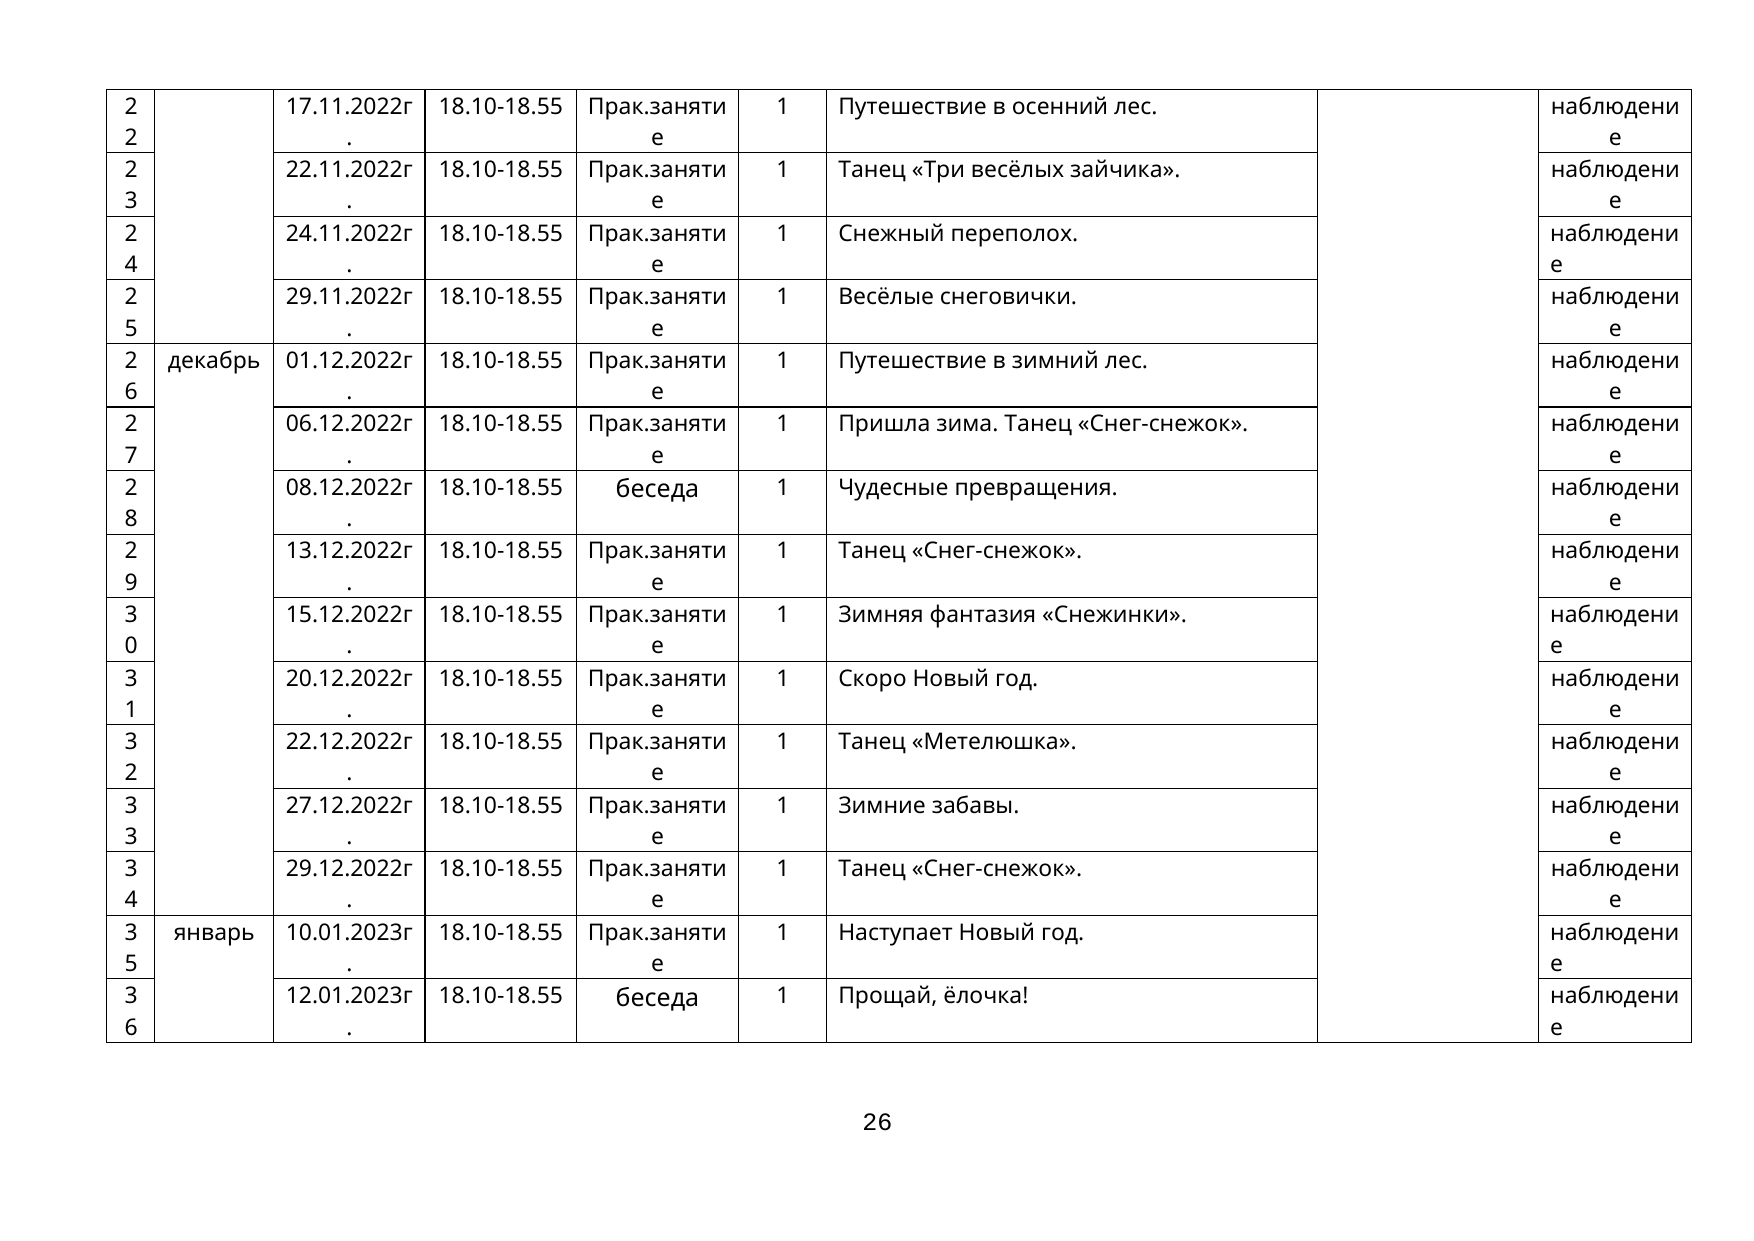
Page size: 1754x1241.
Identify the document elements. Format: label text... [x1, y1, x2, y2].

table_cell Зимняя фантазия «Снежинки». [827, 598, 1317, 661]
table_cell 10.01.2023г. [274, 916, 424, 978]
table_cell наблюдение [1539, 153, 1691, 216]
table_cell 18.10-18.55 [426, 852, 576, 915]
table_cell 32 [107, 725, 154, 788]
table_cell 34 [107, 852, 154, 915]
table_cell 26 [107, 344, 154, 406]
table_cell 24 [107, 217, 154, 279]
table_cell Прак.занятие [577, 852, 738, 915]
table_cell 35 [107, 916, 154, 978]
table_cell беседа [577, 979, 738, 1042]
table_cell Танец «Снег-снежок». [827, 852, 1317, 915]
table_cell Прак.занятие [577, 598, 738, 661]
table_cell Прак.занятие [577, 662, 738, 724]
table_cell Путешествие в осенний лес. [827, 90, 1317, 152]
table_cell 1 [739, 153, 826, 216]
table_cell 18.10-18.55 [426, 789, 576, 851]
table_cell 27.12.2022г. [274, 789, 424, 851]
table_cell Скоро Новый год. [827, 662, 1317, 724]
table_cell 18.10-18.55 [426, 598, 576, 661]
table_cell Прак.занятие [577, 408, 738, 470]
table_cell 1 [739, 852, 826, 915]
table_cell 1 [739, 598, 826, 661]
table_cell наблюдение [1539, 217, 1691, 279]
table_cell наблюдение [1539, 598, 1691, 661]
table_cell январь [155, 916, 273, 1042]
table_cell декабрь [155, 344, 273, 915]
table_cell наблюдение [1539, 280, 1691, 343]
table_cell наблюдение [1539, 344, 1691, 406]
table_cell наблюдение [1539, 408, 1691, 470]
table_cell 18.10-18.55 [426, 979, 576, 1042]
table_cell Танец «Метелюшка». [827, 725, 1317, 788]
table_cell Наступает Новый год. [827, 916, 1317, 978]
table_cell 1 [739, 408, 826, 470]
table_cell 12.01.2023г. [274, 979, 424, 1042]
table_cell беседа [577, 471, 738, 533]
table_cell 15.12.2022г. [274, 598, 424, 661]
table_cell наблюдение [1539, 471, 1691, 533]
table_cell 22.12.2022г. [274, 725, 424, 788]
table_cell 1 [739, 471, 826, 533]
table_cell Прак.занятие [577, 725, 738, 788]
table_cell 18.10-18.55 [426, 408, 576, 470]
table_cell 25 [107, 280, 154, 343]
table_cell 1 [739, 725, 826, 788]
table_cell Прак.занятие [577, 153, 738, 216]
table_cell 1 [739, 916, 826, 978]
table_cell 23 [107, 153, 154, 216]
table_cell 22.11.2022г. [274, 153, 424, 216]
table_cell 08.12.2022г. [274, 471, 424, 533]
table_cell Танец «Снег-снежок». [827, 535, 1317, 597]
table_cell 18.10-18.55 [426, 916, 576, 978]
table_cell 36 [107, 979, 154, 1042]
table_cell 18.10-18.55 [426, 471, 576, 533]
table_cell 18.10-18.55 [426, 344, 576, 406]
table_cell 01.12.2022г. [274, 344, 424, 406]
table_cell Прощай, ёлочка! [827, 979, 1317, 1042]
table_cell Путешествие в зимний лес. [827, 344, 1317, 406]
table_cell наблюдение [1539, 979, 1691, 1042]
table_cell Прак.занятие [577, 217, 738, 279]
table_cell Прак.занятие [577, 535, 738, 597]
table_cell наблюдение [1539, 535, 1691, 597]
table_cell 22 [107, 90, 154, 152]
table_cell 18.10-18.55 [426, 217, 576, 279]
table_cell 1 [739, 217, 826, 279]
table_cell 24.11.2022г. [274, 217, 424, 279]
table_cell наблюдение [1539, 90, 1691, 152]
table_cell 30 [107, 598, 154, 661]
table_cell 18.10-18.55 [426, 662, 576, 724]
table_cell 06.12.2022г. [274, 408, 424, 470]
table_cell 18.10-18.55 [426, 90, 576, 152]
table_cell наблюдение [1539, 725, 1691, 788]
table_cell 1 [739, 535, 826, 597]
table_cell Снежный переполох. [827, 217, 1317, 279]
table_cell 1 [739, 979, 826, 1042]
table_cell Прак.занятие [577, 789, 738, 851]
table_cell наблюдение [1539, 916, 1691, 978]
table_cell Танец «Три весёлых зайчика». [827, 153, 1317, 216]
table_cell 18.10-18.55 [426, 725, 576, 788]
table_cell Чудесные превращения. [827, 471, 1317, 533]
table_cell 17.11.2022г. [274, 90, 424, 152]
table_cell 33 [107, 789, 154, 851]
table_cell 27 [107, 408, 154, 470]
table_cell Пришла зима. Танец «Снег-снежок». [827, 408, 1317, 470]
table_cell Весёлые снеговички. [827, 280, 1317, 343]
table_cell Прак.занятие [577, 344, 738, 406]
table_cell Зимние забавы. [827, 789, 1317, 851]
table_cell 1 [739, 662, 826, 724]
table_cell наблюдение [1539, 852, 1691, 915]
table_cell 1 [739, 280, 826, 343]
table_cell 29.12.2022г. [274, 852, 424, 915]
table_cell 31 [107, 662, 154, 724]
table_cell 18.10-18.55 [426, 153, 576, 216]
table_cell 18.10-18.55 [426, 280, 576, 343]
table_cell 28 [107, 471, 154, 533]
table_cell 1 [739, 344, 826, 406]
table_cell наблюдение [1539, 789, 1691, 851]
table_cell 29.11.2022г. [274, 280, 424, 343]
table_cell 1 [739, 789, 826, 851]
table_cell 29 [107, 535, 154, 597]
table_cell Прак.занятие [577, 280, 738, 343]
table_cell Прак.занятие [577, 90, 738, 152]
table_cell 20.12.2022г. [274, 662, 424, 724]
table_cell 18.10-18.55 [426, 535, 576, 597]
table_cell Прак.занятие [577, 916, 738, 978]
table_cell наблюдение [1539, 662, 1691, 724]
table_cell 13.12.2022г. [274, 535, 424, 597]
table_cell 1 [739, 90, 826, 152]
